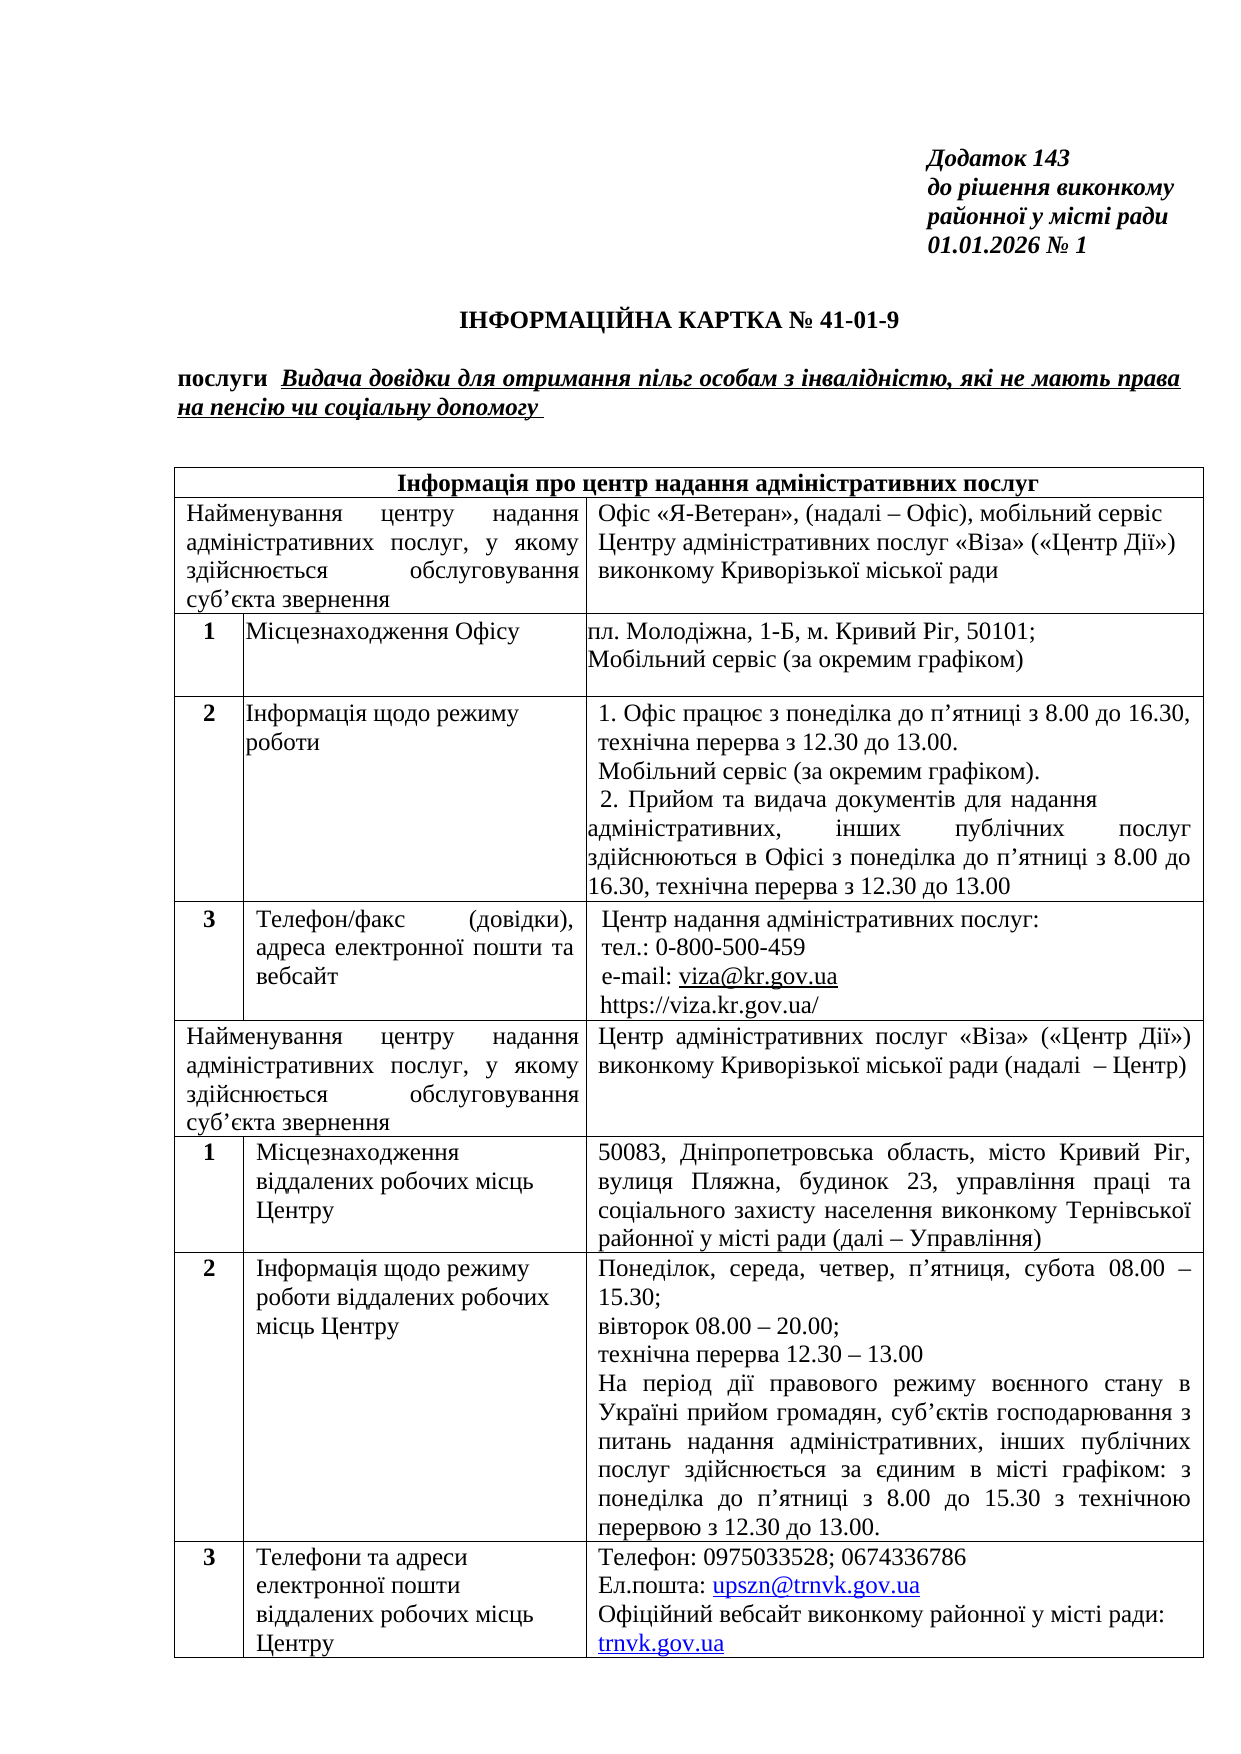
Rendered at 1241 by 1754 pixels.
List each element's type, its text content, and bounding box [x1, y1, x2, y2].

text до рішення виконкому [927, 172, 1181, 201]
table_cell 1 [175, 1137, 243, 1252]
table_cell Телефони та адреси електронної пошти віддалених робочих місць Центру [244, 1542, 586, 1657]
table_header Інформація про центр надання адміністративних послуг [175, 468, 1203, 497]
table_cell Місцезнаходження віддалених робочих місць Центру [244, 1137, 586, 1252]
table_cell 2 [175, 697, 243, 901]
text районної у місті ради [927, 201, 1181, 230]
table_cell Найменування центру надання адміністративних послуг, у якому здійснюється обслуговування суб’єкта звернення [175, 1021, 586, 1136]
table_cell 3 [175, 902, 243, 1020]
table_cell Найменування центру надання адміністративних послуг, у якому здійснюється обслуговування суб’єкта звернення [175, 498, 586, 613]
table_cell Центр адміністративних послуг «Віза» («Центр Дії») виконкому Криворізької міської ради (надалі – Центр) [587, 1021, 1203, 1136]
text ІНФОРМАЦІЙНА КАРТКА № 41-01-9 [177, 305, 1181, 334]
table_cell 2 [175, 1253, 243, 1541]
table_cell 50083, Дніпропетровська область, місто Кривий Ріг, вулиця Пляжна, будинок 23, управління праці та соціального захисту населення виконкому Тернівської районної у місті ради (далі – Управління) [587, 1137, 1203, 1252]
table_cell пл. Молодіжна, 1-Б, м. Кривий Ріг, 50101; Мобільний сервіс (за окремим графіком) [587, 614, 1203, 696]
text 01.01.2026 № 1 [927, 230, 1181, 258]
table_cell Інформація щодо режиму роботи [244, 697, 586, 901]
text Додаток 143 [927, 143, 1181, 172]
table_cell Телефон/факс (довідки), адреса електронної пошти та вебсайт [244, 902, 586, 1020]
table_cell Телефон: 0975033528; 0674336786 Ел.пошта: upszn@trnvk.gov.ua Офіційний вебсайт виконкому районної у місті ради: trnvk.gov.ua [587, 1542, 1203, 1657]
table_cell Центр надання адміністративних послуг: тел.: 0-800-500-459 e-mail: viza@kr.gov.ua https://viza.kr.gov.ua/ [587, 902, 1203, 1020]
table_cell 1 [175, 614, 243, 696]
table_cell 1. Офіс працює з понеділка до п’ятниці з 8.00 до 16.30, технічна перерва з 12.30 до 13.00. Мобільний сервіс (за окремим графіком). 2. Прийом та видача документів для надання адміністративних, інших публічних послуг здійснюються в Офісі з понеділка до п’ятниці з 8.00 до 16.30, технічна перерва з 12.30 до 13.00 [587, 697, 1203, 901]
table_cell Понеділок, середа, четвер, п’ятниця, субота 08.00 – 15.30; вівторок 08.00 – 20.00; технічна перерва 12.30 – 13.00 На період дії правового режиму воєнного стану в Україні прийом громадян, суб’єктів господарювання з питань надання адміністративних, інших публічних послуг здійснюється за єдиним в місті графіком: з понеділка до п’ятниці з 8.00 до 15.30 з технічною перервою з 12.30 до 13.00. [587, 1253, 1203, 1541]
table_cell Інформація щодо режиму роботи віддалених робочих місць Центру [244, 1253, 586, 1541]
table_cell Місцезнаходження Офісу [244, 614, 586, 696]
text послуги Видача довідки для отримання пільг особам з інвалідністю, які не мають права на пенсію чи соціальну допомогу [177, 363, 1181, 420]
table_cell 3 [175, 1542, 243, 1657]
table_cell Офіс «Я-Ветеран», (надалі – Офіс), мобільний сервіс Центру адміністративних послуг «Віза» («Центр Дії») виконкому Криворізької міської ради [587, 498, 1203, 613]
